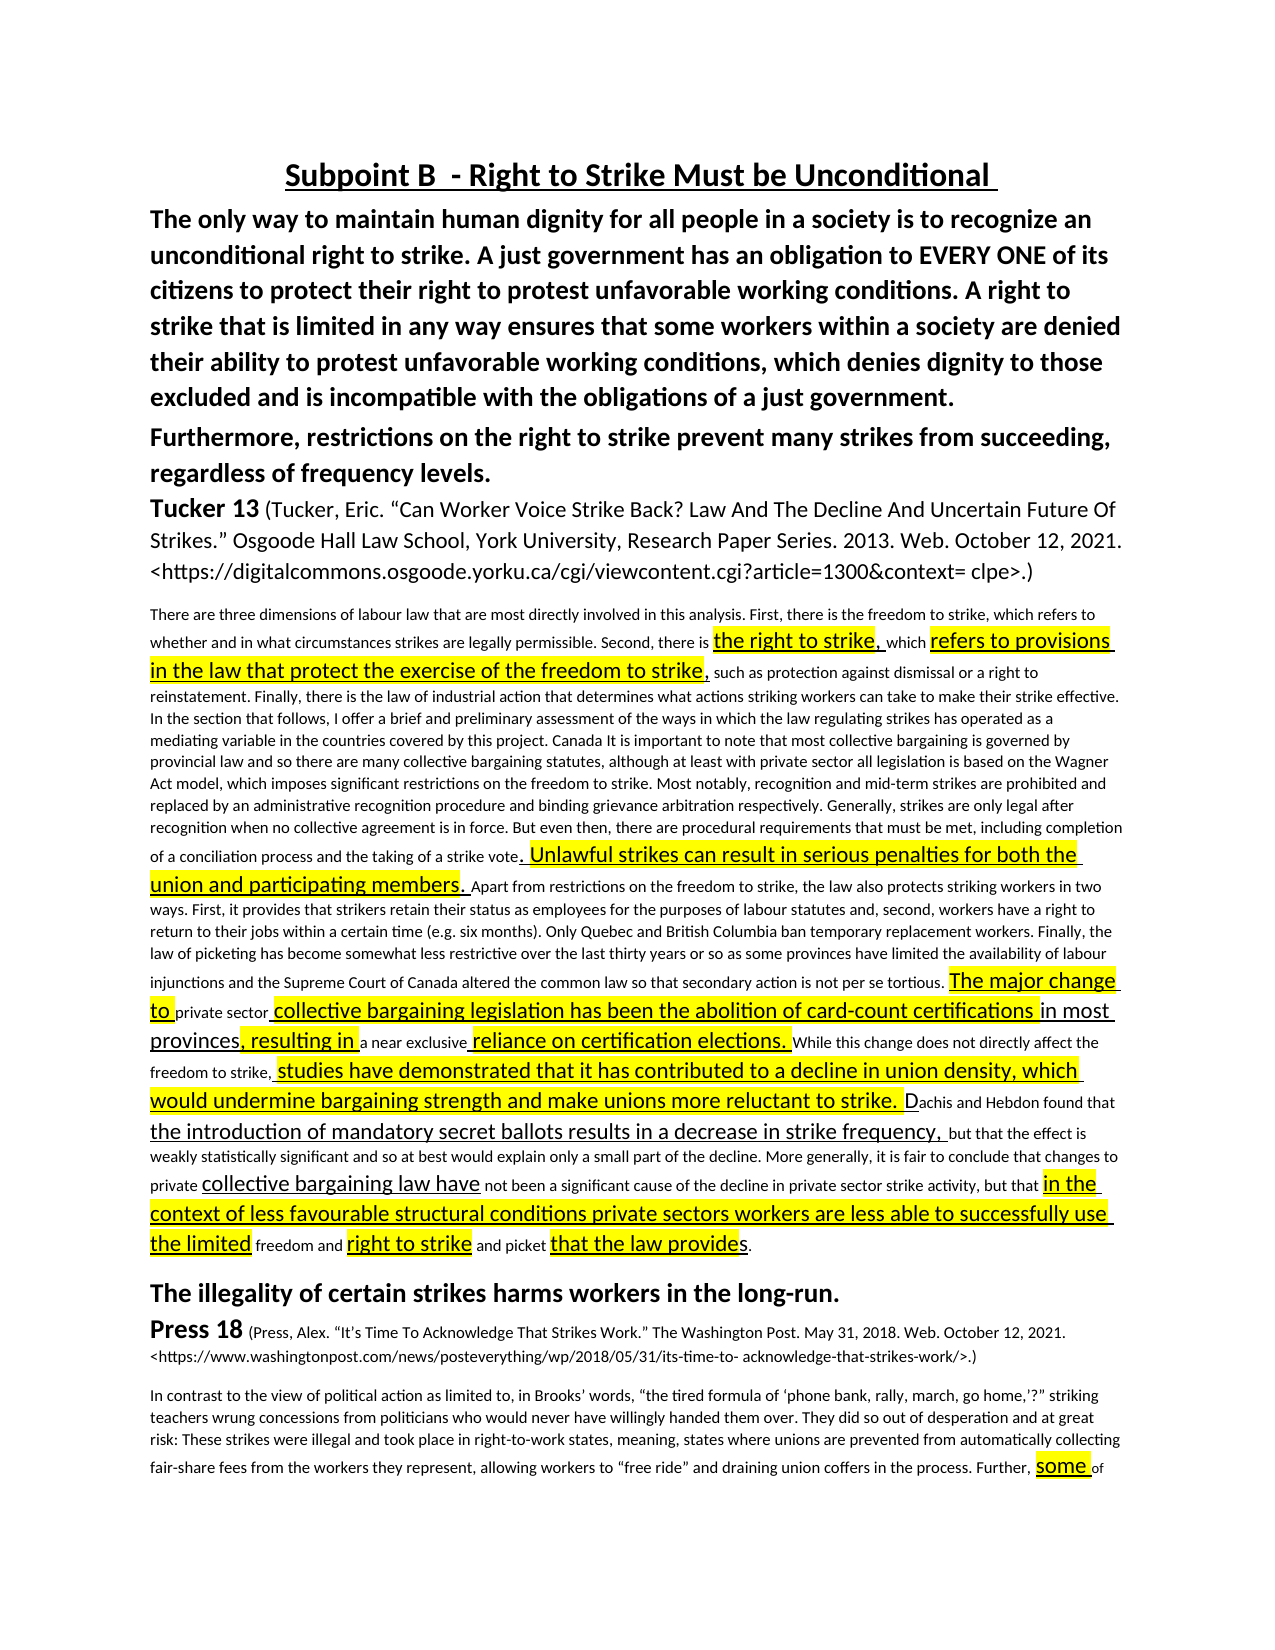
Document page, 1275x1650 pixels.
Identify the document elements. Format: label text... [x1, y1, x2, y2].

text There are three dimensions of labour law that are most directly involved in this analysis. First, there is the freedom to strike, which refers to whether and in what circumstances strikes are legally permissible. Second, there is the right to strike, which refers to provisions in the law that protect the exercise of the freedom to strike, such as protection against dismissal or a right to reinstatement. Finally, there is the law of industrial action that determines what actions striking workers can take to make their strike effective. In the section that follows, I offer a brief and preliminary assessment of the ways in which the law regulating strikes has operated as a mediating variable in the countries covered by this project. Canada It is important to note that most collective bargaining is governed by provincial law and so there are many collective bargaining statutes, although at least with private sector all legislation is based on the Wagner Act model, which imposes significant restrictions on the freedom to strike. Most notably, recognition and mid-term strikes are prohibited and replaced by an administrative recognition procedure and binding grievance arbitration respectively. Generally, strikes are only legal after recognition when no collective agreement is in force. But even then, there are procedural requirements that must be met, including completion of a conciliation process and the taking of a strike vote. Unlawful strikes can result in serious penalties for both the union and participating members. Apart from restrictions on the freedom to strike, the law also protects striking workers in two ways. First, it provides that strikers retain their status as employees for the purposes of labour statutes and, second, workers have a right to return to their jobs within a certain time (e.g. six months). Only Quebec and British Columbia ban temporary replacement workers. Finally, the law of picketing has become somewhat less restrictive over the last thirty years or so as some provinces have limited the availability of labour injunctions and the Supreme Court of Canada altered the common law so that secondary action is not per se tortious. The major change to private sector collective bargaining legislation has been the abolition of card-count certifications in most provinces, resulting in a near exclusive reliance on certification elections. While this change does not directly affect the freedom to strike, studies have demonstrated that it has contributed to a decline in union density, which would undermine bargaining strength and make unions more reluctant to strike. Dachis and Hebdon found that the introduction of mandatory secret ballots results in a decrease in strike frequency, but that the effect is weakly statistically significant and so at best would explain only a small part of the decline. More generally, it is fair to conclude that changes to private collective bargaining law have not been a significant cause of the decline in private sector strike activity, but that in the context of less favourable structural conditions private sectors workers are less able to successfully use the limited freedom and right to strike and picket that the law provides. [150, 604, 1125, 1257]
subtitle The only way to maintain human dignity for all people in a society is to recognize an unconditional right to strike. A just government has an obligation to EVERY ONE of its citizens to protect their right to protest unfavorable working conditions. A right to strike that is limited in any way ensures that some workers within a society are denied their ability to protest unfavorable working conditions, which denies dignity to those excluded and is incompatible with the obligations of a just government. [150, 202, 1125, 413]
text Tucker 13 (Tucker, Eric. “Can Worker Voice Strike Back? Law And The Decline And Uncertain Future Of Strikes.” Osgoode Hall Law School, York University, Research Paper Series. 2013. Web. October 12, 2021. <https://digitalcommons.osgoode.yorku.ca/cgi/viewcontent.cgi?article=1300&context= clpe>.) [150, 491, 1125, 585]
text Press 18 (Press, Alex. “It’s Time To Acknowledge That Strikes Work.” The Washington Post. May 31, 2018. Web. October 12, 2021. <https://www.washingtonpost.com/news/posteverything/wp/2018/05/31/its-time-to- acknowledge-that-strikes-work/>.) [150, 1312, 1125, 1367]
subtitle The illegality of certain strikes harms workers in the long-run. [150, 1276, 1125, 1309]
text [150, 1385, 1125, 1479]
subtitle Furthermore, restrictions on the right to strike prevent many strikes from succeeding, regardless of frequency levels. [150, 420, 1125, 489]
subtitle Subpoint B - Right to Strike Must be Unconditional [150, 154, 1125, 195]
